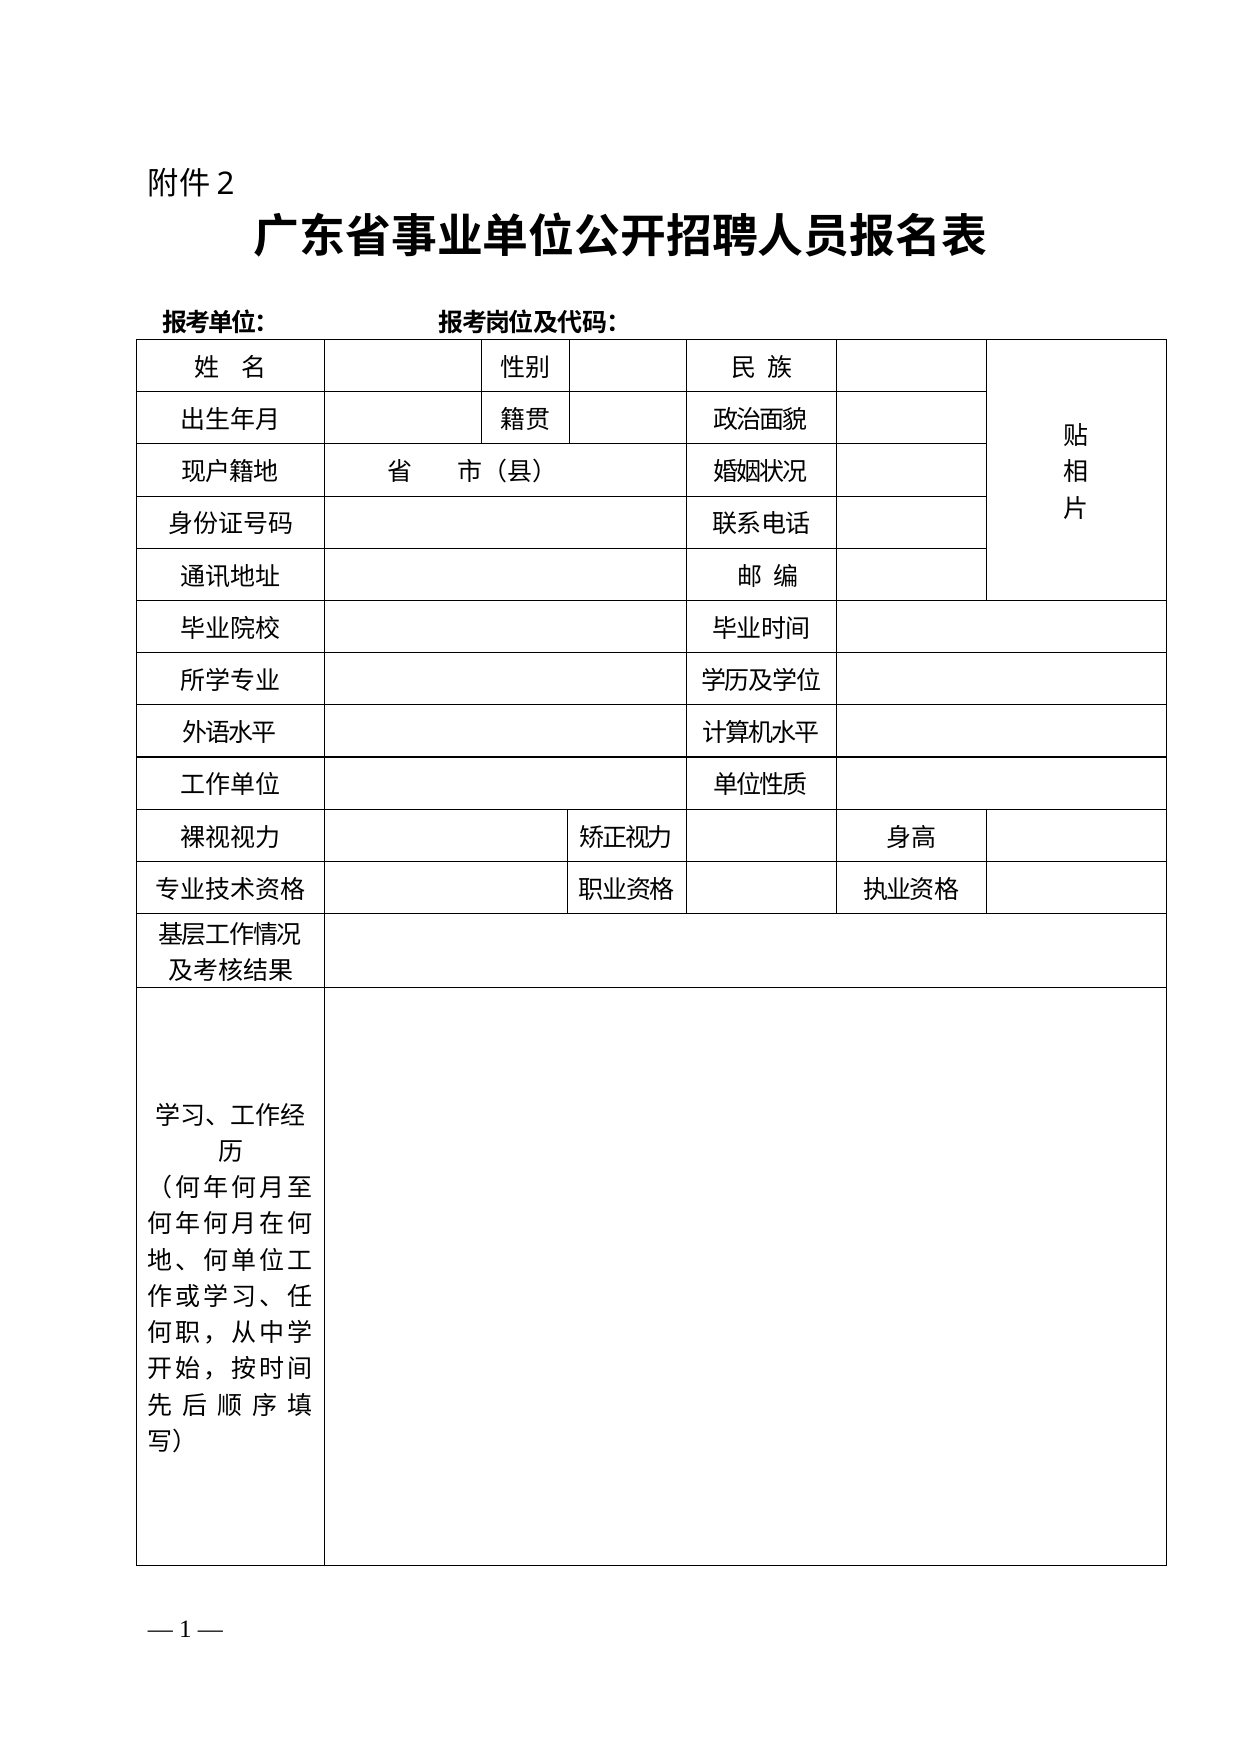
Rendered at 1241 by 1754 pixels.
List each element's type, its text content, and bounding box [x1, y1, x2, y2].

table_cell 邮 编 [687, 549, 836, 600]
table_cell 联系电话 [687, 497, 836, 548]
table_cell 裸视视力 [137, 810, 324, 861]
table_cell 执业资格 [837, 862, 986, 913]
table_cell 职业资格 [568, 862, 686, 913]
table_cell [837, 705, 1166, 756]
table_cell 出生年月 [137, 392, 324, 443]
table_cell 政治面貌 [687, 392, 836, 443]
table_cell 现户籍地 [137, 444, 324, 496]
table_cell [325, 549, 686, 600]
table_cell [325, 653, 686, 704]
text 报考单位： 报考岗位及代码： [148, 303, 1092, 339]
table_cell [837, 497, 986, 548]
table_cell [325, 601, 686, 652]
table_cell 基层工作情况及考核结果 [137, 914, 324, 987]
table_cell [837, 601, 1166, 652]
table_cell [837, 758, 1166, 809]
table_cell [325, 758, 686, 809]
text 广东省事业单位公开招聘人员报名表 [148, 206, 1092, 264]
table_cell [837, 549, 986, 600]
table_header [325, 340, 481, 391]
table_header 贴 相 片 [987, 340, 1166, 600]
table_cell [987, 810, 1166, 861]
table_cell 省 市（县） [325, 444, 686, 496]
table_cell 学习、工作经历 （何年何月至何年何月在何地、何单位工作或学习、任何职，从中学开始，按时间先后顺序填写） [137, 988, 324, 1565]
table_cell 毕业时间 [687, 601, 836, 652]
table_cell 专业技术资格 [137, 862, 324, 913]
table_cell 计算机水平 [687, 705, 836, 756]
table_cell [325, 914, 1166, 987]
table_cell 身份证号码 [137, 497, 324, 548]
table_header [837, 340, 986, 391]
table_cell [325, 392, 481, 443]
table_cell [837, 653, 1166, 704]
table_cell [325, 988, 1166, 1565]
table_header [570, 340, 686, 391]
table_header 性别 [482, 340, 569, 391]
table_cell 身高 [837, 810, 986, 861]
text 附件2 [148, 148, 1092, 206]
table_cell 婚姻状况 [687, 444, 836, 496]
table_cell 单位性质 [687, 758, 836, 809]
table_cell [325, 810, 567, 861]
table_header 姓 名 [137, 340, 324, 391]
table_cell [837, 444, 986, 496]
table_cell 所学专业 [137, 653, 324, 704]
table_cell 工作单位 [137, 758, 324, 809]
table_cell 毕业院校 [137, 601, 324, 652]
table_cell [687, 810, 836, 861]
table_cell 矫正视力 [568, 810, 686, 861]
table_cell 外语水平 [137, 705, 324, 756]
table_cell [325, 497, 686, 548]
table_cell [687, 862, 836, 913]
table_cell [325, 705, 686, 756]
table_cell [987, 862, 1166, 913]
table_cell 学历及学位 [687, 653, 836, 704]
table_header 民 族 [687, 340, 836, 391]
table_cell [570, 392, 686, 443]
table_cell [837, 392, 986, 443]
table_cell 通讯地址 [137, 549, 324, 600]
table_cell 籍贯 [482, 392, 569, 443]
table_cell [325, 862, 567, 913]
